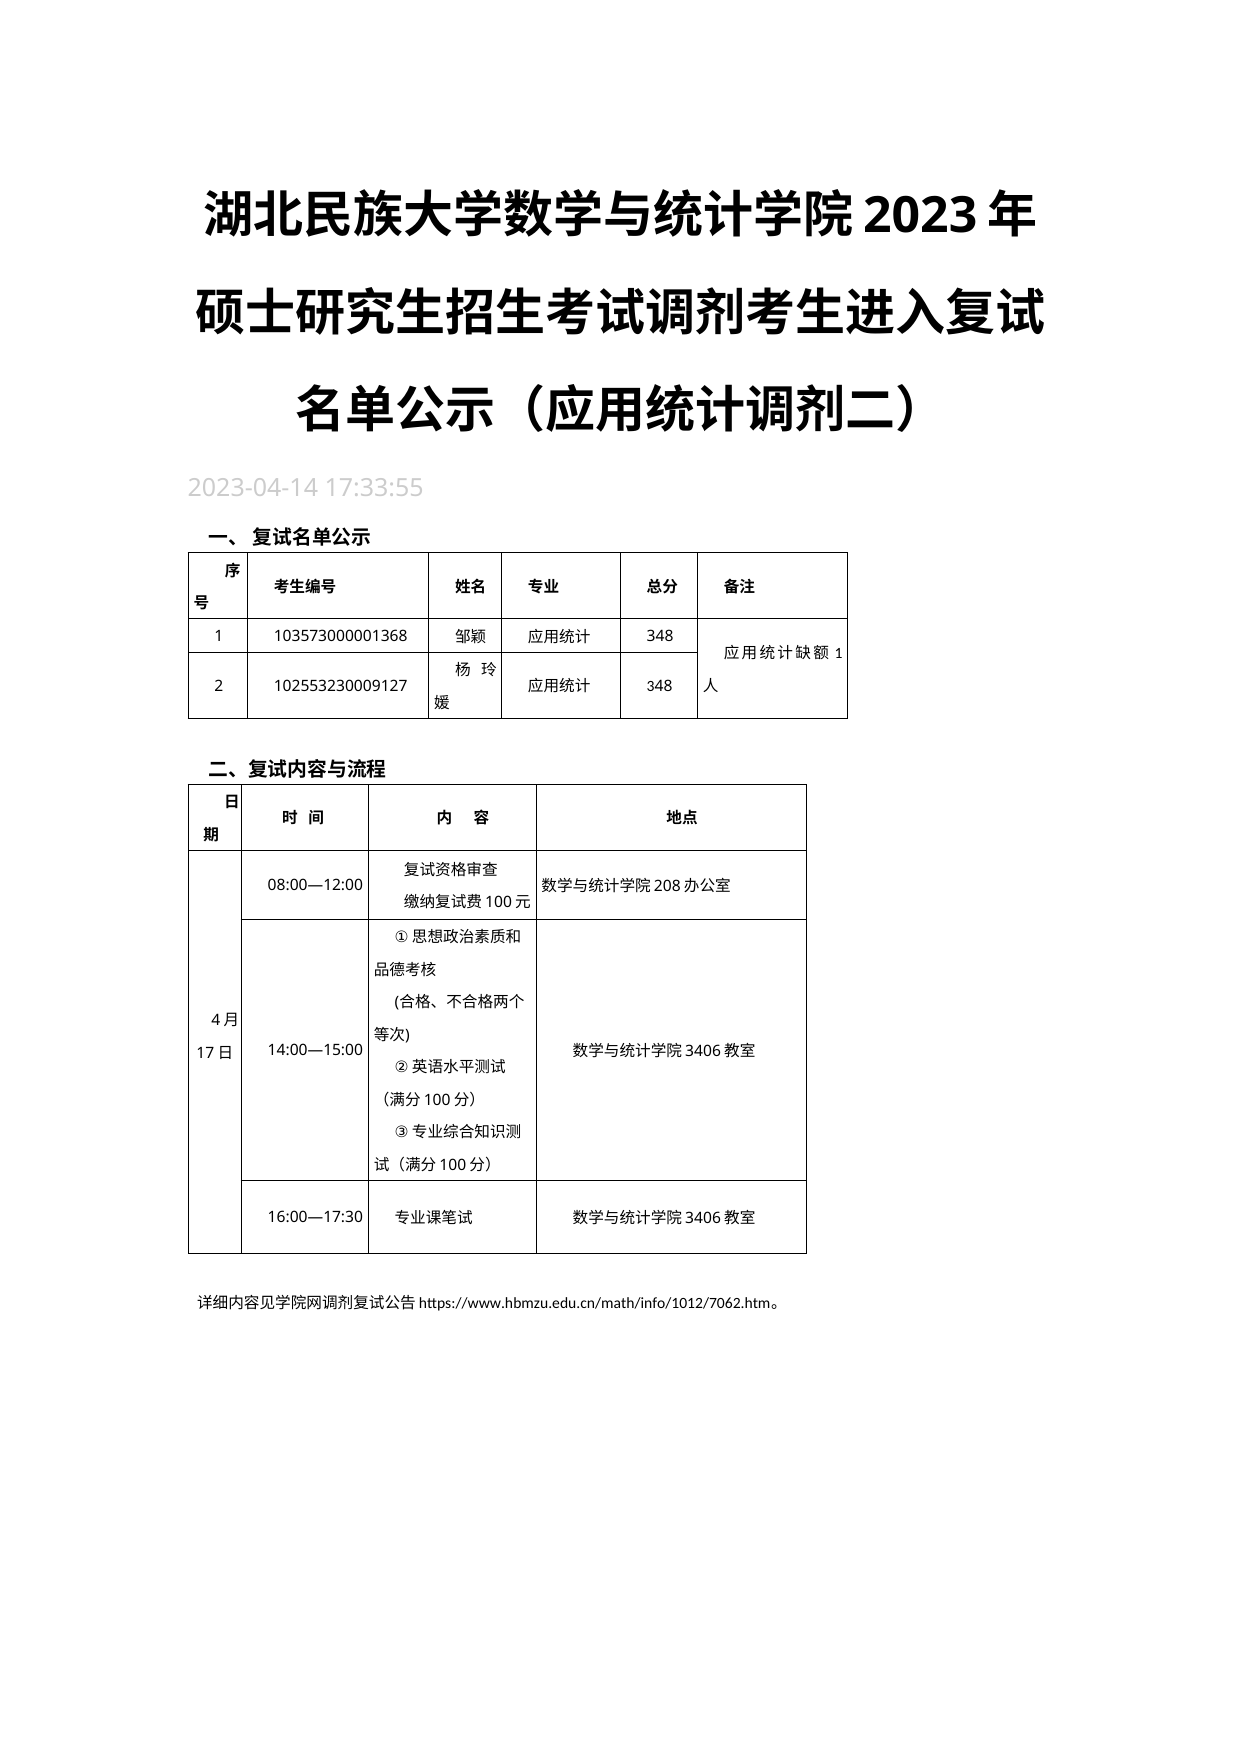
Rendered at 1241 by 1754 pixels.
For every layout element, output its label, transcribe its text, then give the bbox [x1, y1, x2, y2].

table_cell 复试资格审查 缴纳复试费100元 [369, 851, 536, 918]
table_cell 14:00—15:00 [242, 920, 368, 1179]
table_header 备注 [698, 553, 847, 618]
table_cell 08:00—12:00 [242, 851, 368, 918]
table_header 时 间 [242, 785, 368, 850]
table_cell 102553230009127 [248, 653, 428, 718]
subtitle 湖北民族大学数学与统计学院2023年硕士研究生招生考试调剂考生进入复试名单公示（应用统计调剂二） [187, 162, 1053, 454]
text 二、复试内容与流程 [187, 751, 1053, 784]
text 一、 复试名单公示 [187, 519, 1053, 552]
table_header 序号 [189, 553, 247, 618]
table_cell 数学与统计学院3406教室 [537, 920, 806, 1179]
table_cell 数学与统计学院3406教室 [537, 1181, 806, 1252]
table_cell 16:00—17:30 [242, 1181, 368, 1252]
table_header 考生编号 [248, 553, 428, 618]
table_header 专业 [502, 553, 620, 618]
table_header 日期 [189, 785, 241, 850]
text 2023-04-14 17:33:55 [187, 454, 1053, 519]
table_header 内 容 [369, 785, 536, 850]
table_cell 1 [189, 619, 247, 652]
table_cell 103573000001368 [248, 619, 428, 652]
table_cell 348 [621, 653, 697, 718]
table_cell 应用统计缺额1人 [698, 619, 847, 718]
table_cell 2 [189, 653, 247, 718]
table_cell 专业课笔试 [369, 1181, 536, 1252]
table_cell 应用统计 [502, 653, 620, 718]
text 详细内容见学院网调剂复试公告https://www.hbmzu.edu.cn/math/info/1012/7062.htm。 [187, 1286, 1053, 1318]
table_cell 应用统计 [502, 619, 620, 652]
table_cell 4月17日 [189, 851, 241, 1252]
table_header 总分 [621, 553, 697, 618]
table_cell 348 [621, 619, 697, 652]
table_cell 邹颖 [429, 619, 501, 652]
table_cell 杨玲媛 [429, 653, 501, 718]
table_cell 数学与统计学院208办公室 [537, 851, 806, 918]
table_cell ①思想政治素质和品德考核 (合格、不合格两个等次) ②英语水平测试（满分100分） ③专业综合知识测试（满分100分） [369, 920, 536, 1179]
table_header 姓名 [429, 553, 501, 618]
table_header 地点 [537, 785, 806, 850]
